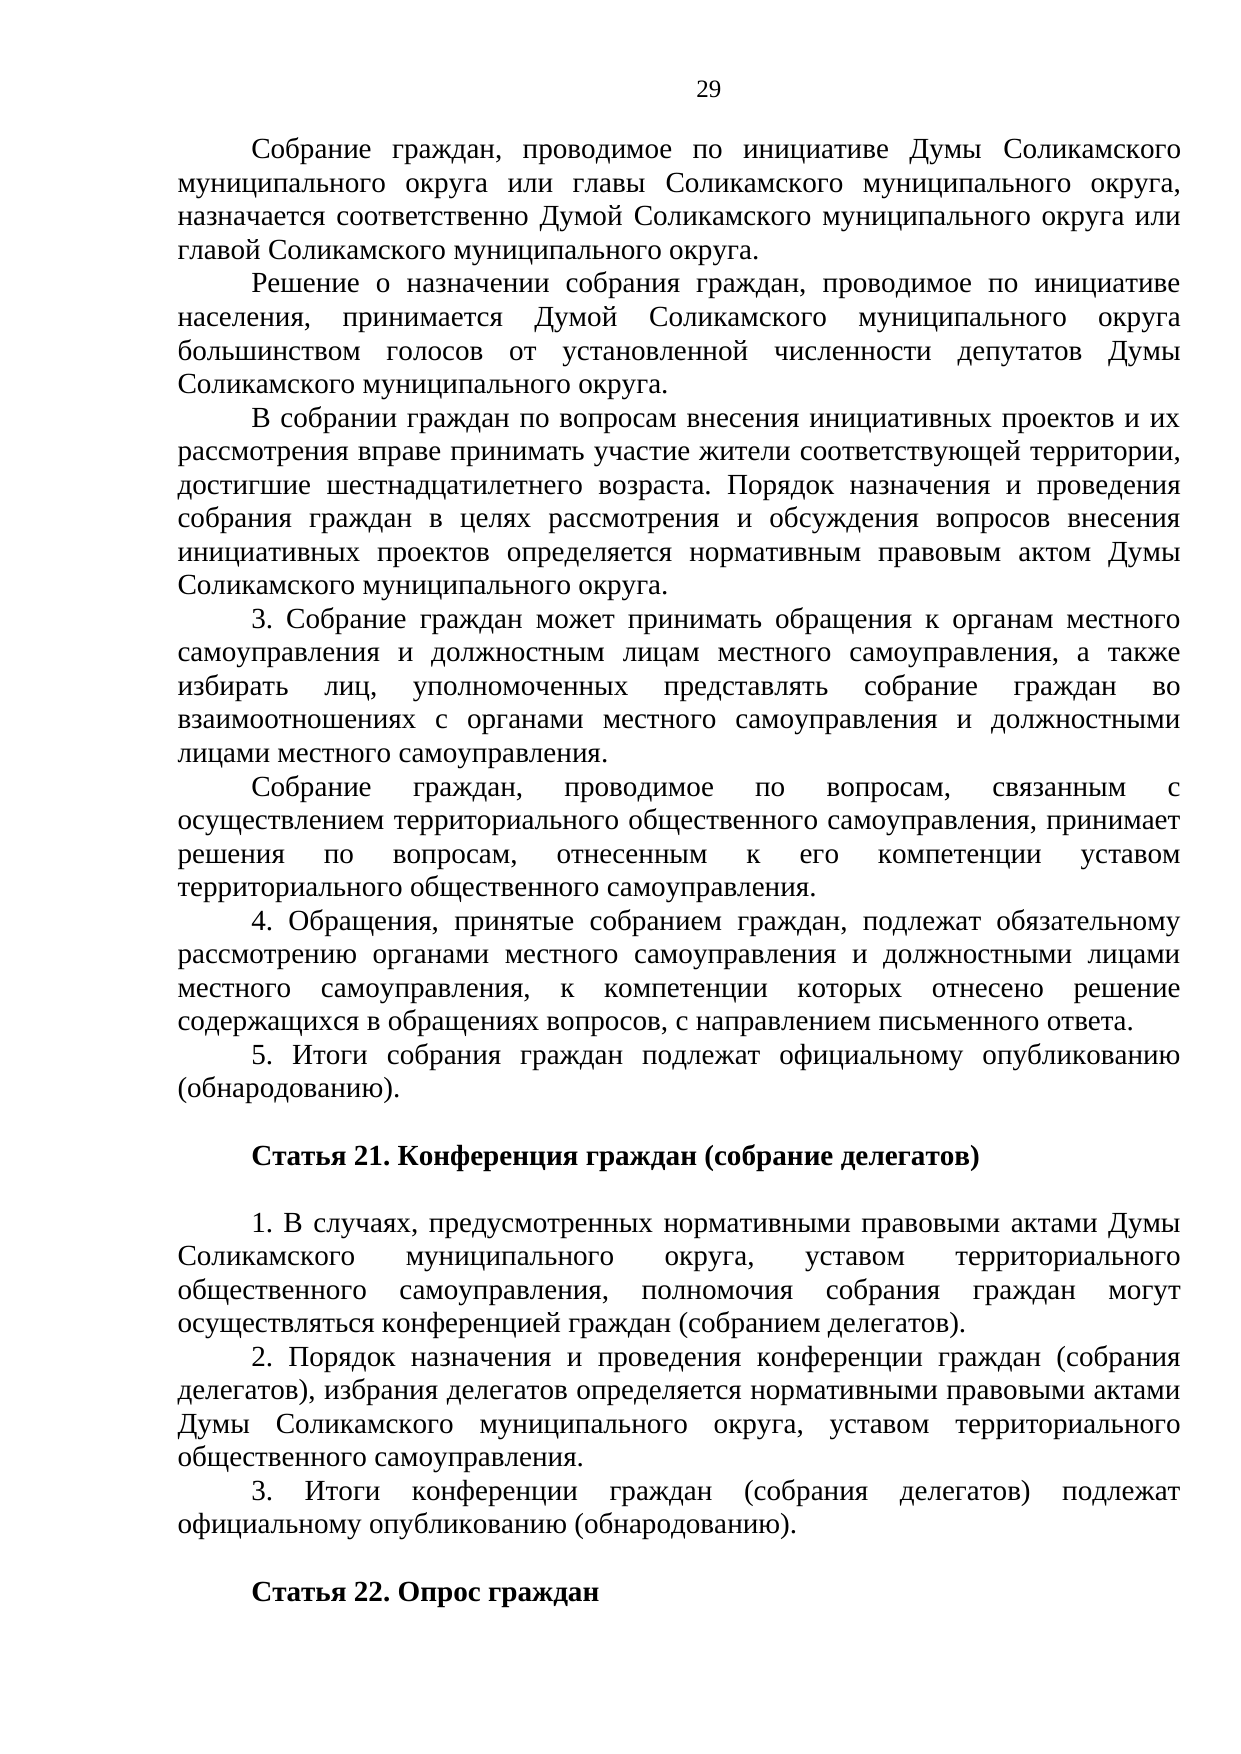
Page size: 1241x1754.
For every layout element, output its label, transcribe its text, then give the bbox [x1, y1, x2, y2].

text 3. Собрание граждан может принимать обращения к органам местного самоуправления и должностным лицам местного самоуправления, а также избирать лиц, уполномоченных представлять собрание граждан во взаимоотношениях с органами местного самоуправления и должностными лицами местного самоуправления. [177, 601, 1181, 769]
text Собрание граждан, проводимое по инициативе Думы Соликамского муниципального округа или главы Соликамского муниципального округа, назначается соответственно Думой Соликамского муниципального округа или главой Соликамского муниципального округа. [177, 131, 1181, 266]
text 4. Обращения, принятые собранием граждан, подлежат обязательному рассмотрению органами местного самоуправления и должностными лицами местного самоуправления, к компетенции которых отнесено решение содержащихся в обращениях вопросов, с направлением письменного ответа. [177, 903, 1181, 1037]
text Статья 22. Опрос граждан [177, 1574, 1181, 1607]
text 3. Итоги конференции граждан (собрания делегатов) подлежат официальному опубликованию (обнародованию). [177, 1473, 1181, 1540]
text 1. В случаях, предусмотренных нормативными правовыми актами Думы Соликамского муниципального округа, уставом территориального общественного самоуправления, полномочия собрания граждан могут осуществляться конференцией граждан (собранием делегатов). [177, 1205, 1181, 1339]
text Решение о назначении собрания граждан, проводимое по инициативе населения, принимается Думой Соликамского муниципального округа большинством голосов от установленной численности депутатов Думы Соликамского муниципального округа. [177, 266, 1181, 400]
text В собрании граждан по вопросам внесения инициативных проектов и их рассмотрения вправе принимать участие жители соответствующей территории, достигшие шестнадцатилетнего возраста. Порядок назначения и проведения собрания граждан в целях рассмотрения и обсуждения вопросов внесения инициативных проектов определяется нормативным правовым актом Думы Соликамского муниципального округа. [177, 400, 1181, 601]
text 5. Итоги собрания граждан подлежат официальному опубликованию (обнародованию). [177, 1037, 1181, 1104]
text Собрание граждан, проводимое по вопросам, связанным с осуществлением территориального общественного самоуправления, принимает решения по вопросам, отнесенным к его компетенции уставом территориального общественного самоуправления. [177, 769, 1181, 903]
text 2. Порядок назначения и проведения конференции граждан (собрания делегатов), избрания делегатов определяется нормативными правовыми актами Думы Соликамского муниципального округа, уставом территориального общественного самоуправления. [177, 1339, 1181, 1473]
text Статья 21. Конференция граждан (собрание делегатов) [177, 1138, 1181, 1171]
